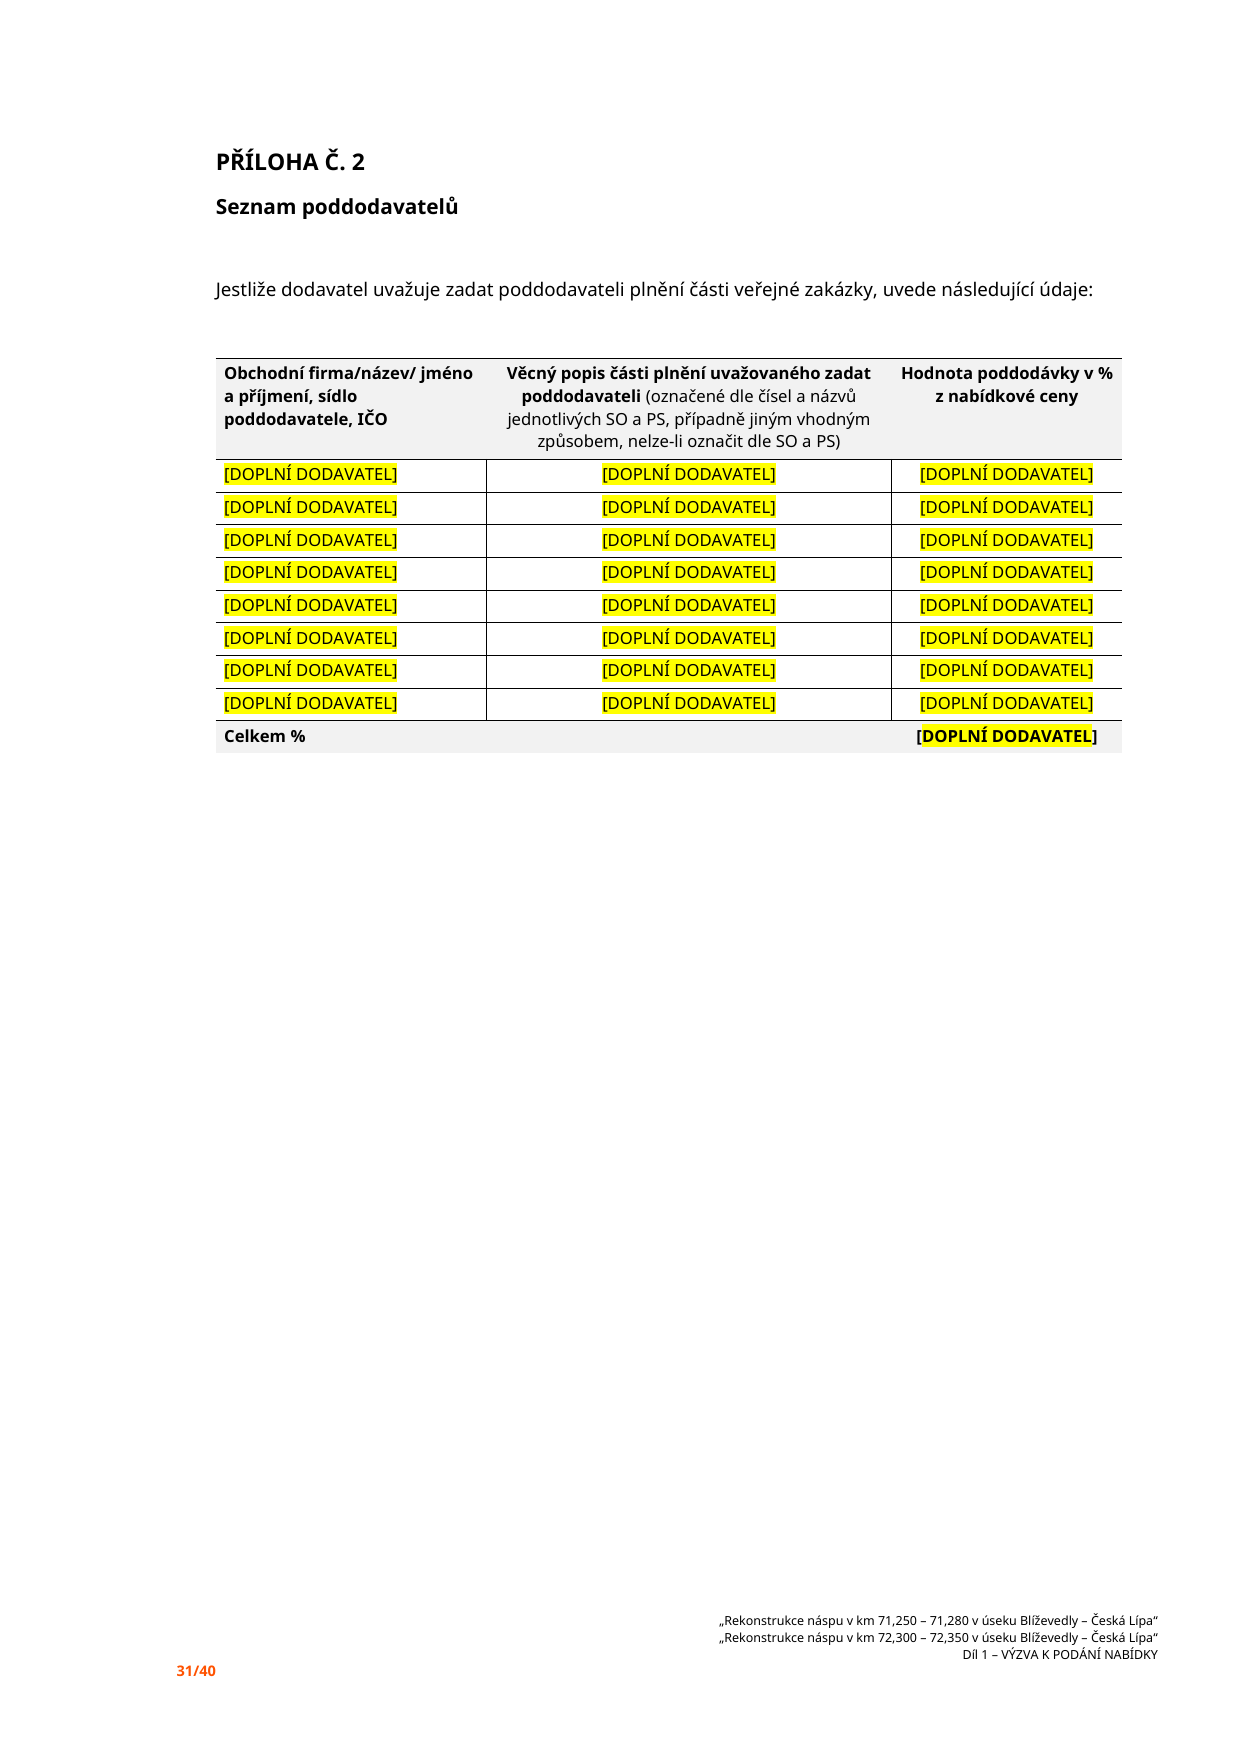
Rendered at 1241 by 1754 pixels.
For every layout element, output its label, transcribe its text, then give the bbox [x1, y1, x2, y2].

table_cell [DOPLNÍ DODAVATEL] [216, 591, 486, 622]
table_header Obchodní firma/název/ jméno a příjmení, sídlo poddodavatele, IČO [216, 359, 486, 459]
table_cell [DOPLNÍ DODAVATEL] [487, 689, 891, 720]
table_header Hodnota poddodávky v % z nabídkové ceny [891, 359, 1122, 459]
table_header Věcný popis části plnění uvažovaného zadat poddodavateli (označené dle čísel a názvů jednotlivých SO a PS, případně jiným vhodným způsobem, nelze-li označit dle SO a PS) [486, 359, 891, 459]
table_cell [DOPLNÍ DODAVATEL] [487, 493, 891, 524]
text Příloha č. 2 [216, 146, 1122, 177]
text Seznam poddodavatelů [216, 192, 1122, 221]
table_cell [DOPLNÍ DODAVATEL] [892, 689, 1122, 720]
table_cell [DOPLNÍ DODAVATEL] [892, 623, 1122, 655]
table_cell [DOPLNÍ DODAVATEL] [892, 525, 1122, 557]
table_cell [486, 721, 891, 753]
table_cell [DOPLNÍ DODAVATEL] [892, 591, 1122, 622]
text Jestliže dodavatel uvažuje zadat poddodavateli plnění části veřejné zakázky, uvede následující údaje: [216, 277, 1122, 302]
table_cell [DOPLNÍ DODAVATEL] [216, 623, 486, 655]
table_cell [DOPLNÍ DODAVATEL] [216, 493, 486, 524]
table_cell [DOPLNÍ DODAVATEL] [487, 525, 891, 557]
table_cell Celkem % [216, 721, 486, 753]
table_cell [DOPLNÍ DODAVATEL] [216, 525, 486, 557]
table_cell [DOPLNÍ DODAVATEL] [216, 656, 486, 688]
table_cell [DOPLNÍ DODAVATEL] [487, 656, 891, 688]
table_cell [DOPLNÍ DODAVATEL] [487, 558, 891, 589]
table_cell [DOPLNÍ DODAVATEL] [487, 460, 891, 491]
table_cell [DOPLNÍ DODAVATEL] [891, 721, 1122, 753]
table_cell [DOPLNÍ DODAVATEL] [892, 558, 1122, 589]
table_cell [DOPLNÍ DODAVATEL] [216, 460, 486, 491]
table_cell [DOPLNÍ DODAVATEL] [892, 460, 1122, 491]
table_cell [DOPLNÍ DODAVATEL] [487, 591, 891, 622]
table_cell [DOPLNÍ DODAVATEL] [216, 558, 486, 589]
table_cell [DOPLNÍ DODAVATEL] [892, 656, 1122, 688]
table_cell [DOPLNÍ DODAVATEL] [892, 493, 1122, 524]
table_cell [DOPLNÍ DODAVATEL] [216, 689, 486, 720]
table_cell [DOPLNÍ DODAVATEL] [487, 623, 891, 655]
